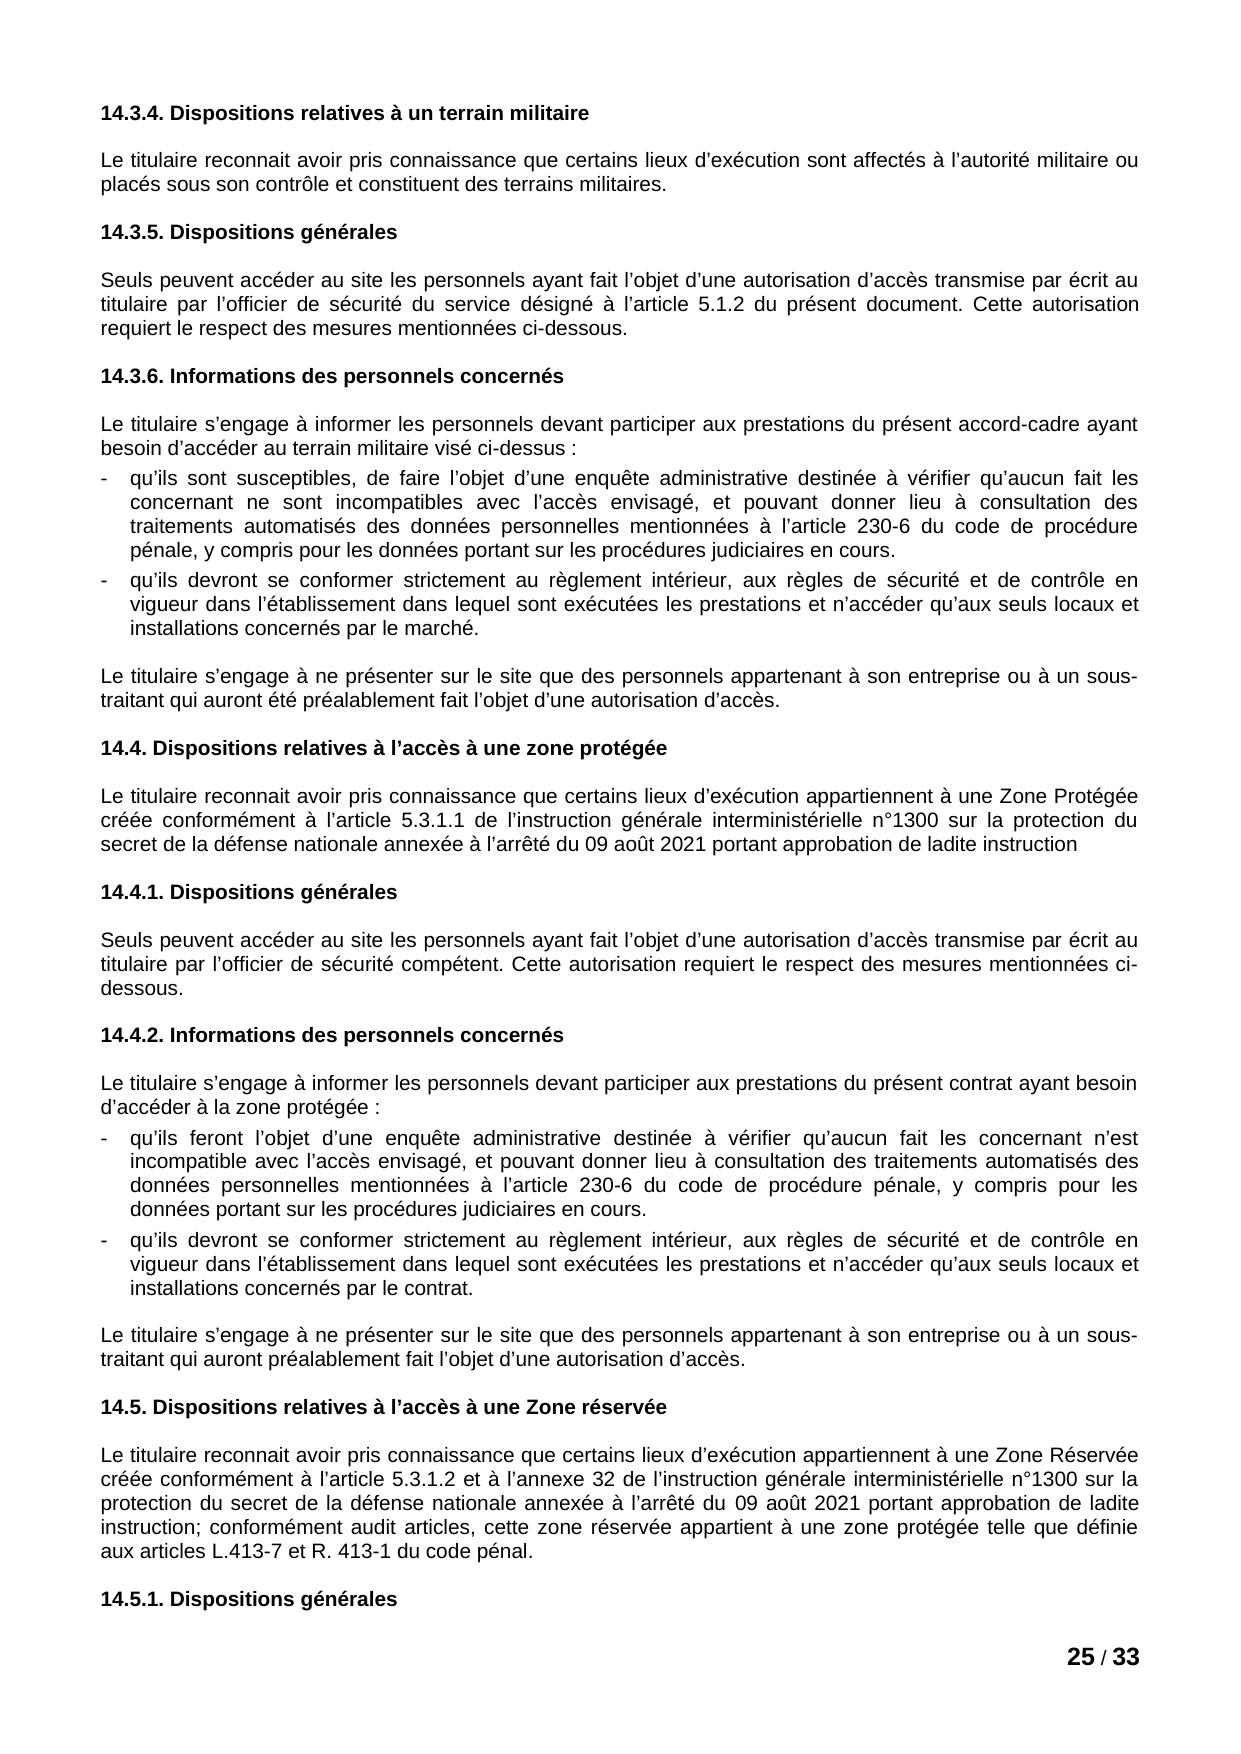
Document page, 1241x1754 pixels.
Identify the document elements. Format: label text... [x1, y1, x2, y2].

text Seuls peuvent accéder au site les personnels ayant fait l’objet d’une autorisation d’accès transmise par écrit au titulaire par l’officier de sécurité du service désigné à l’article 5.1.2 du présent document. Cette autorisation requiert le respect des mesures mentionnées ci-dessous. [100, 268, 1140, 340]
subtitle 14.3.6. Informations des personnels concernés [100, 364, 1140, 388]
text Le titulaire reconnait avoir pris connaissance que certains lieux d’exécution appartiennent à une Zone Protégée créée conformément à l’article 5.3.1.1 de l’instruction générale interministérielle n°1300 sur la protection du secret de la défense nationale annexée à l’arrêté du 09 août 2021 portant approbation de ladite instruction [100, 784, 1140, 856]
text Le titulaire s’engage à ne présenter sur le site que des personnels appartenant à son entreprise ou à un sous-traitant qui auront été préalablement fait l’objet d’une autorisation d’accès. [100, 664, 1140, 712]
subtitle 14.5.1. Dispositions générales [100, 1587, 1140, 1611]
text - qu’ils sont susceptibles, de faire l’objet d’une enquête administrative destinée à vérifier qu’aucun fait les concernant ne sont incompatibles avec l’accès envisagé, et pouvant donner lieu à consultation des traitements automatisés des données personnelles mentionnées à l’article 230-6 du code de procédure pénale, y compris pour les données portant sur les procédures judiciaires en cours. [100, 466, 1140, 562]
text Le titulaire s’engage à informer les personnels devant participer aux prestations du présent contrat ayant besoin d’accéder à la zone protégée : [100, 1071, 1140, 1119]
text Le titulaire s’engage à ne présenter sur le site que des personnels appartenant à son entreprise ou à un sous-traitant qui auront préalablement fait l’objet d’une autorisation d’accès. [100, 1323, 1140, 1371]
subtitle 14.4.2. Informations des personnels concernés [100, 1023, 1140, 1047]
text - qu’ils devront se conformer strictement au règlement intérieur, aux règles de sécurité et de contrôle en vigueur dans l’établissement dans lequel sont exécutées les prestations et n’accéder qu’aux seuls locaux et installations concernés par le marché. [100, 568, 1140, 640]
subtitle 14.3.5. Dispositions générales [100, 220, 1140, 244]
text Le titulaire reconnait avoir pris connaissance que certains lieux d’exécution appartiennent à une Zone Réservée créée conformément à l’article 5.3.1.2 et à l’annexe 32 de l’instruction générale interministérielle n°1300 sur la protection du secret de la défense nationale annexée à l’arrêté du 09 août 2021 portant approbation de ladite instruction; conformément audit articles, cette zone réservée appartient à une zone protégée telle que définie aux articles L.413-7 et R. 413-1 du code pénal. [100, 1443, 1140, 1563]
subtitle 14.4.1. Dispositions générales [100, 879, 1140, 903]
text - qu’ils devront se conformer strictement au règlement intérieur, aux règles de sécurité et de contrôle en vigueur dans l’établissement dans lequel sont exécutées les prestations et n’accéder qu’aux seuls locaux et installations concernés par le contrat. [100, 1227, 1140, 1299]
text Le titulaire s’engage à informer les personnels devant participer aux prestations du présent accord-cadre ayant besoin d’accéder au terrain militaire visé ci-dessus : [100, 412, 1140, 460]
text - qu’ils feront l’objet d’une enquête administrative destinée à vérifier qu’aucun fait les concernant n’est incompatible avec l’accès envisagé, et pouvant donner lieu à consultation des traitements automatisés des données personnelles mentionnées à l’article 230-6 du code de procédure pénale, y compris pour les données portant sur les procédures judiciaires en cours. [100, 1125, 1140, 1221]
text Le titulaire reconnait avoir pris connaissance que certains lieux d’exécution sont affectés à l’autorité militaire ou placés sous son contrôle et constituent des terrains militaires. [100, 148, 1140, 196]
text Seuls peuvent accéder au site les personnels ayant fait l’objet d’une autorisation d’accès transmise par écrit au titulaire par l’officier de sécurité compétent. Cette autorisation requiert le respect des mesures mentionnées ci-dessous. [100, 927, 1140, 999]
subtitle 14.5. Dispositions relatives à l’accès à une Zone réservée [100, 1395, 1140, 1419]
subtitle 14.3.4. Dispositions relatives à un terrain militaire [100, 100, 1140, 124]
subtitle 14.4. Dispositions relatives à l’accès à une zone protégée [100, 736, 1140, 760]
